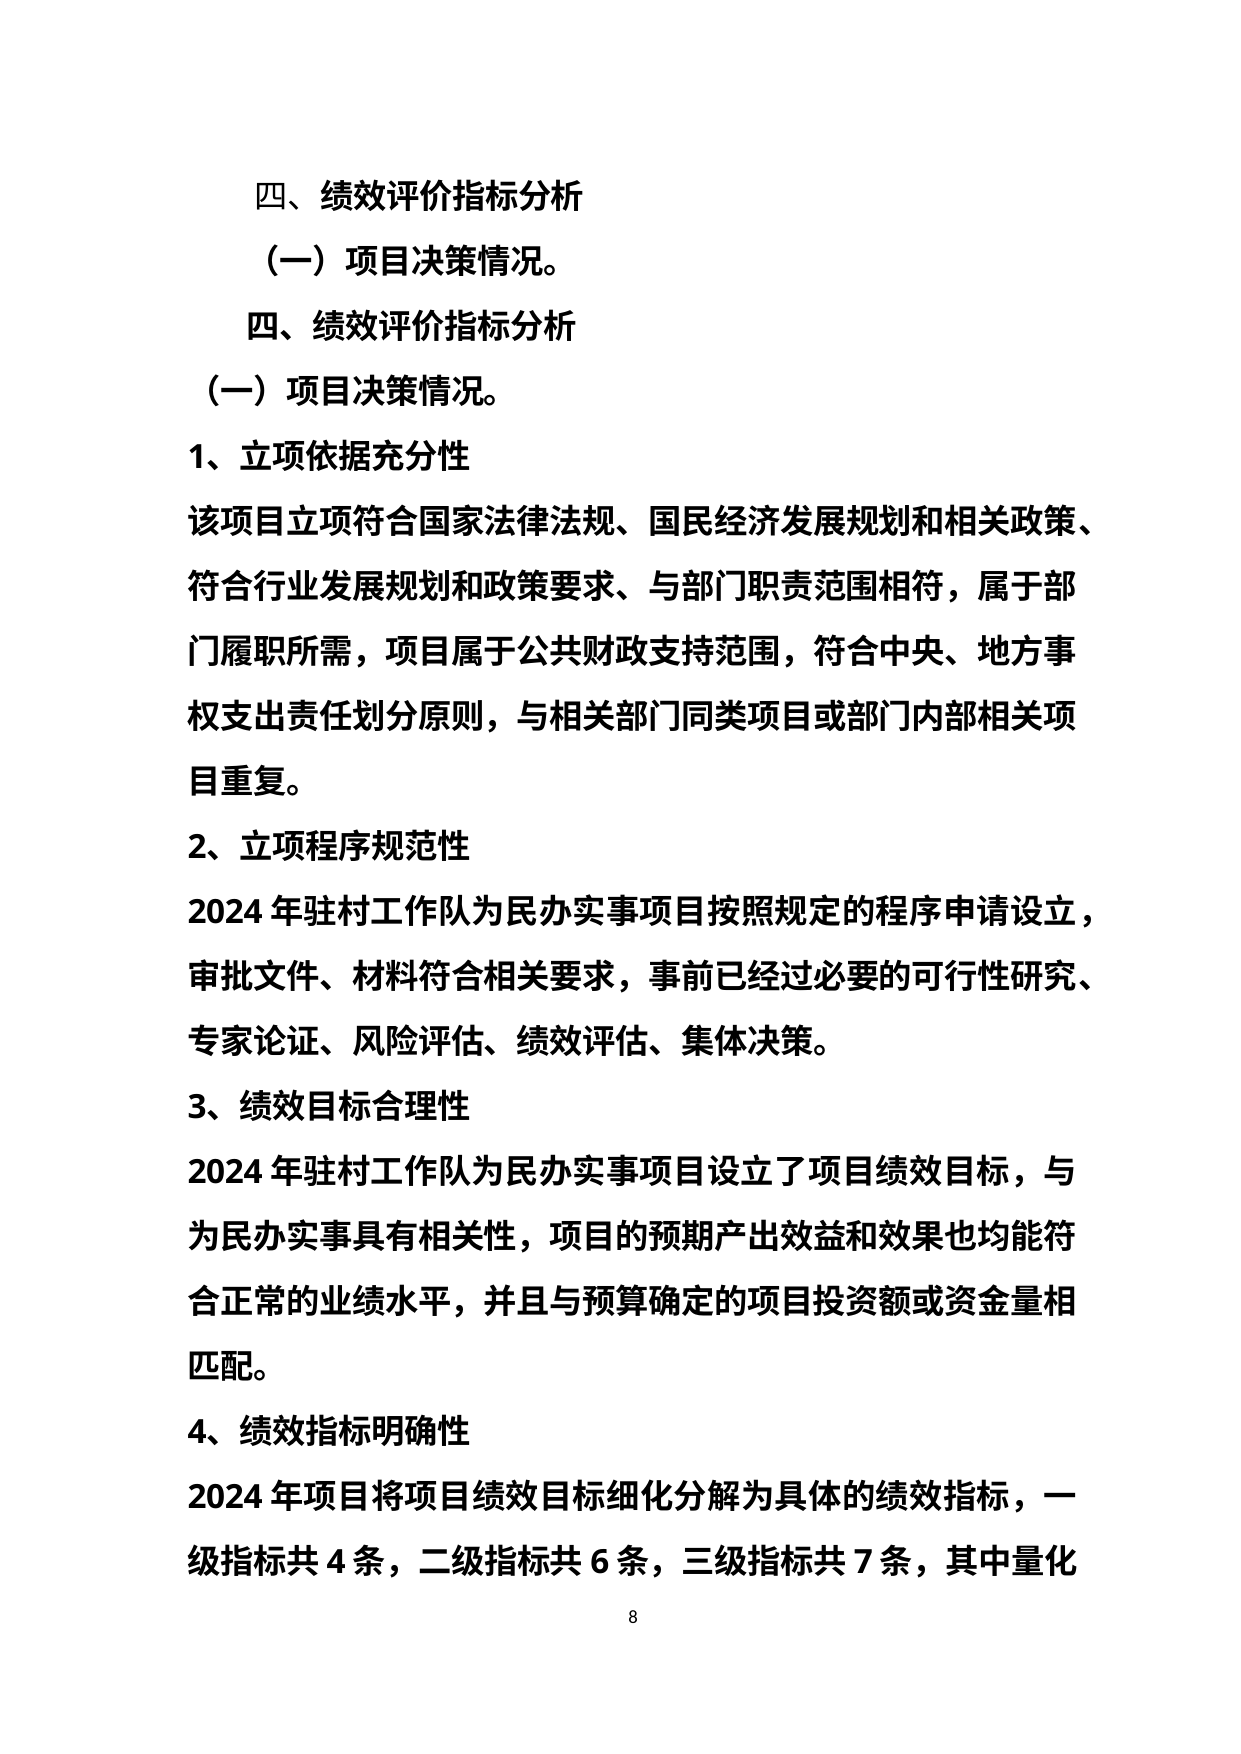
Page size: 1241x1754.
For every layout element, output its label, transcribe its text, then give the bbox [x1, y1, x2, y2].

text 四、绩效评价指标分析 [187, 162, 1078, 227]
text （一）项目决策情况。 [187, 227, 1078, 292]
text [187, 292, 1078, 1592]
